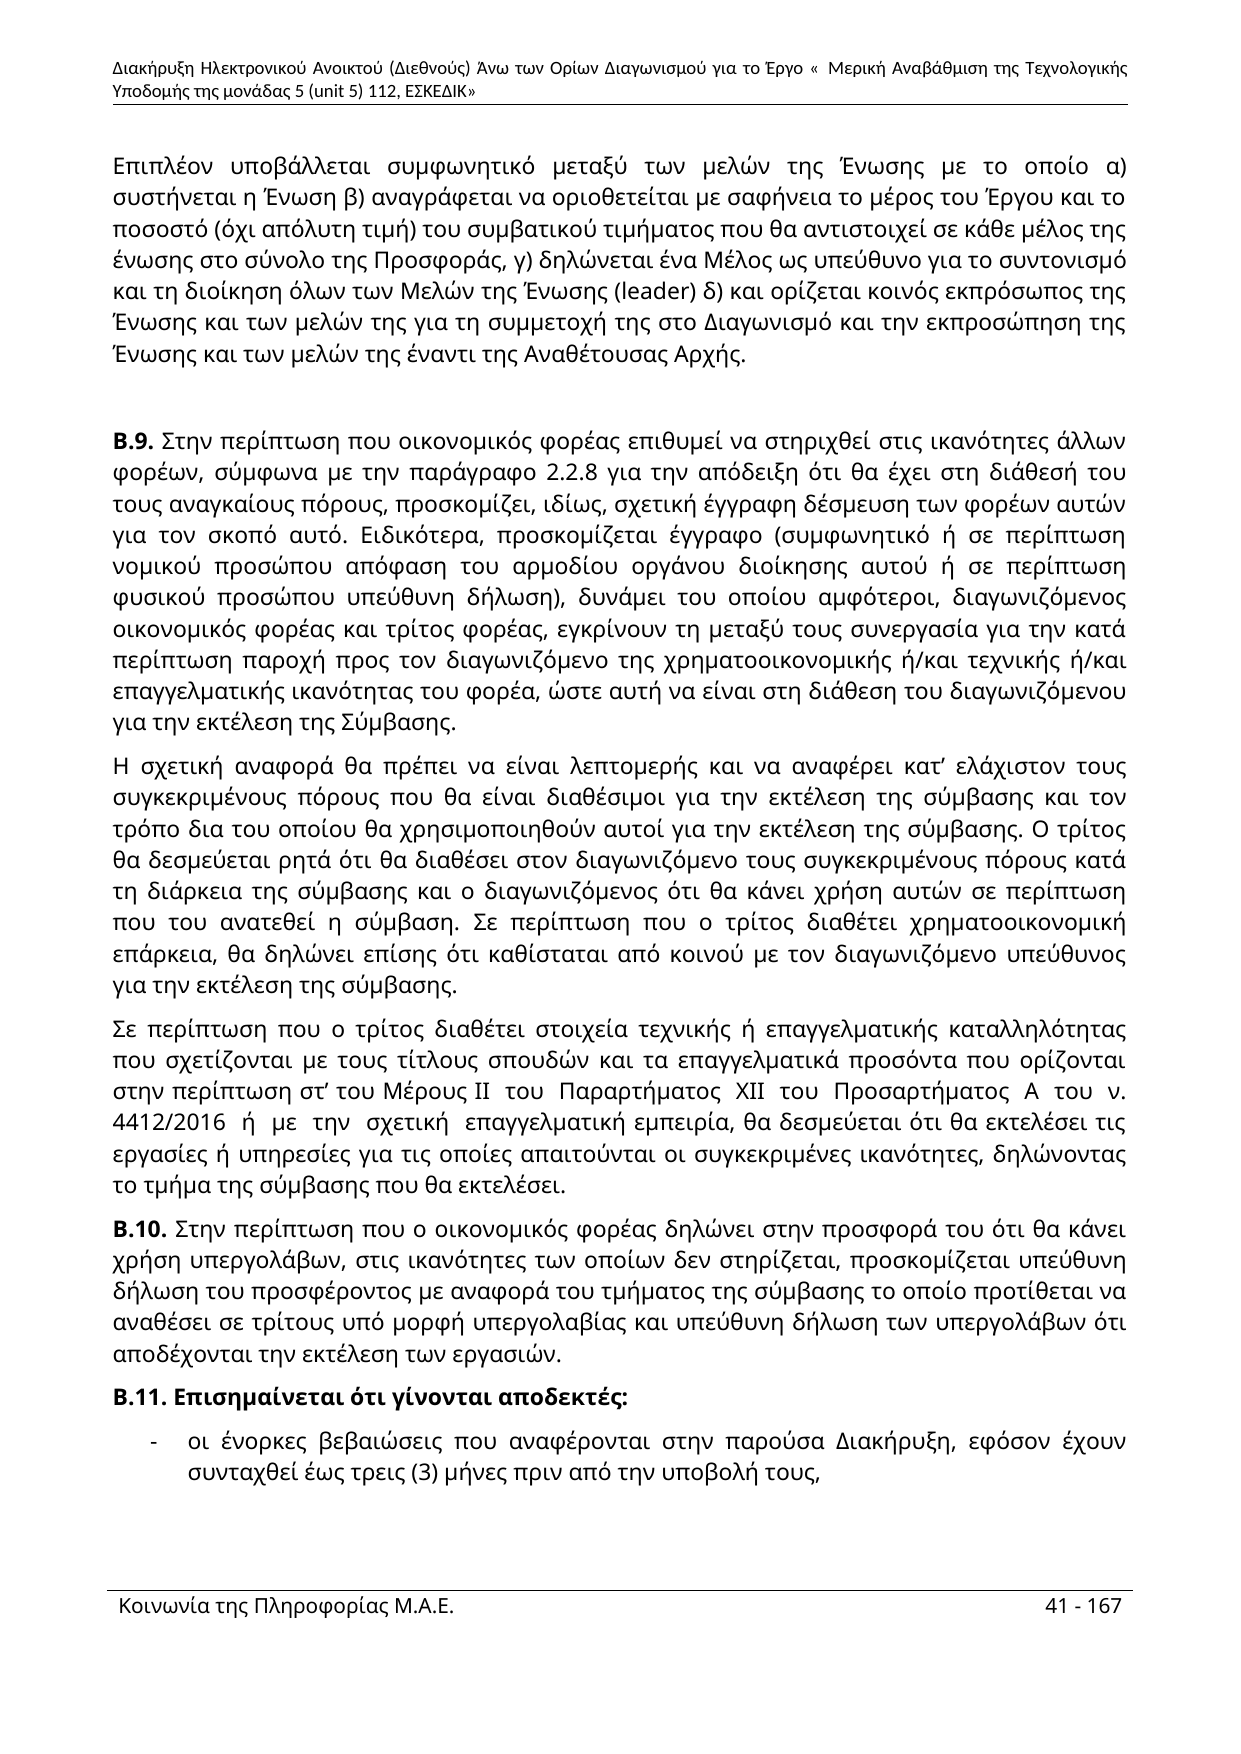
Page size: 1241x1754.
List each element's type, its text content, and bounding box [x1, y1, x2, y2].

list οι ένορκες βεβαιώσεις που αναφέρονται στην παρούσα Διακήρυξη, εφόσον έχουν συνταχθεί έως τρεις (3) μήνες πριν από την υποβολή τους, [150, 1425, 1128, 1487]
text Σε περίπτωση που ο τρίτος διαθέτει στοιχεία τεχνικής ή επαγγελματικής καταλληλότητας που σχετίζονται με τους τίτλους σπουδών και τα επαγγελματικά προσόντα που ορίζονται στην περίπτωση στ’ του Μέρους ΙΙ του Παραρτήματος ΧΙΙ του Προσαρτήματος Α του ν. 4412/2016 ή με την σχετική επαγγελματική εμπειρία, θα δεσμεύεται ότι θα εκτελέσει τις εργασίες ή υπηρεσίες για τις οποίες απαιτούνται οι συγκεκριμένες ικανότητες, δηλώνοντας το τμήμα της σύμβασης που θα εκτελέσει. [112, 1012, 1128, 1200]
text Β.10. Στην περίπτωση που ο οικονομικός φορέας δηλώνει στην προσφορά του ότι θα κάνει χρήση υπεργολάβων, στις ικανότητες των οποίων δεν στηρίζεται, προσκομίζεται υπεύθυνη δήλωση του προσφέροντος με αναφορά του τμήματος της σύμβασης το οποίο προτίθεται να αναθέσει σε τρίτους υπό μορφή υπεργολαβίας και υπεύθυνη δήλωση των υπεργολάβων ότι αποδέχονται την εκτέλεση των εργασιών. [112, 1212, 1128, 1369]
text Β.11. Επισημαίνεται ότι γίνονται αποδεκτές: [112, 1381, 1128, 1412]
text Επιπλέον υποβάλλεται συμφωνητικό μεταξύ των μελών της Ένωσης με το οποίο α) συστήνεται η Ένωση β) αναγράφεται να οριοθετείται με σαφήνεια το μέρος του Έργου και το ποσοστό (όχι απόλυτη τιμή) του συμβατικού τιμήματος που θα αντιστοιχεί σε κάθε μέλος της ένωσης στο σύνολο της Προσφοράς, γ) δηλώνεται ένα Μέλος ως υπεύθυνο για το συντονισμό και τη διοίκηση όλων των Μελών της Ένωσης (leader) δ) και ορίζεται κοινός εκπρόσωπος της Ένωσης και των μελών της για τη συμμετοχή της στο Διαγωνισμό και την εκπροσώπηση της Ένωσης και των μελών της έναντι της Αναθέτουσας Αρχής. [112, 150, 1128, 369]
text Η σχετική αναφορά θα πρέπει να είναι λεπτομερής και να αναφέρει κατ’ ελάχιστον τους συγκεκριμένους πόρους που θα είναι διαθέσιμοι για την εκτέλεση της σύμβασης και τον τρόπο δια του οποίου θα χρησιμοποιηθούν αυτοί για την εκτέλεση της σύμβασης. Ο τρίτος θα δεσμεύεται ρητά ότι θα διαθέσει στον διαγωνιζόμενο τους συγκεκριμένους πόρους κατά τη διάρκεια της σύμβασης και ο διαγωνιζόμενος ότι θα κάνει χρήση αυτών σε περίπτωση που του ανατεθεί η σύμβαση. Σε περίπτωση που ο τρίτος διαθέτει χρηματοοικονομική επάρκεια, θα δηλώνει επίσης ότι καθίσταται από κοινού με τον διαγωνιζόμενο υπεύθυνος για την εκτέλεση της σύμβασης. [112, 750, 1128, 1000]
text Β.9. Στην περίπτωση που οικονομικός φορέας επιθυμεί να στηριχθεί στις ικανότητες άλλων φορέων, σύμφωνα με την παράγραφο 2.2.8 για την απόδειξη ότι θα έχει στη διάθεσή του τους αναγκαίους πόρους, προσκομίζει, ιδίως, σχετική έγγραφη δέσμευση των φορέων αυτών για τον σκοπό αυτό. Ειδικότερα, προσκομίζεται έγγραφο (συμφωνητικό ή σε περίπτωση νομικού προσώπου απόφαση του αρμοδίου οργάνου διοίκησης αυτού ή σε περίπτωση φυσικού προσώπου υπεύθυνη δήλωση), δυνάμει του οποίου αμφότεροι, διαγωνιζόμενος οικονομικός φορέας και τρίτος φορέας, εγκρίνουν τη μεταξύ τους συνεργασία για την κατά περίπτωση παροχή προς τον διαγωνιζόμενο της χρηματοοικονομικής ή/και τεχνικής ή/και επαγγελματικής ικανότητας του φορέα, ώστε αυτή να είναι στη διάθεση του διαγωνιζόμενου για την εκτέλεση της Σύμβασης. [112, 425, 1128, 737]
